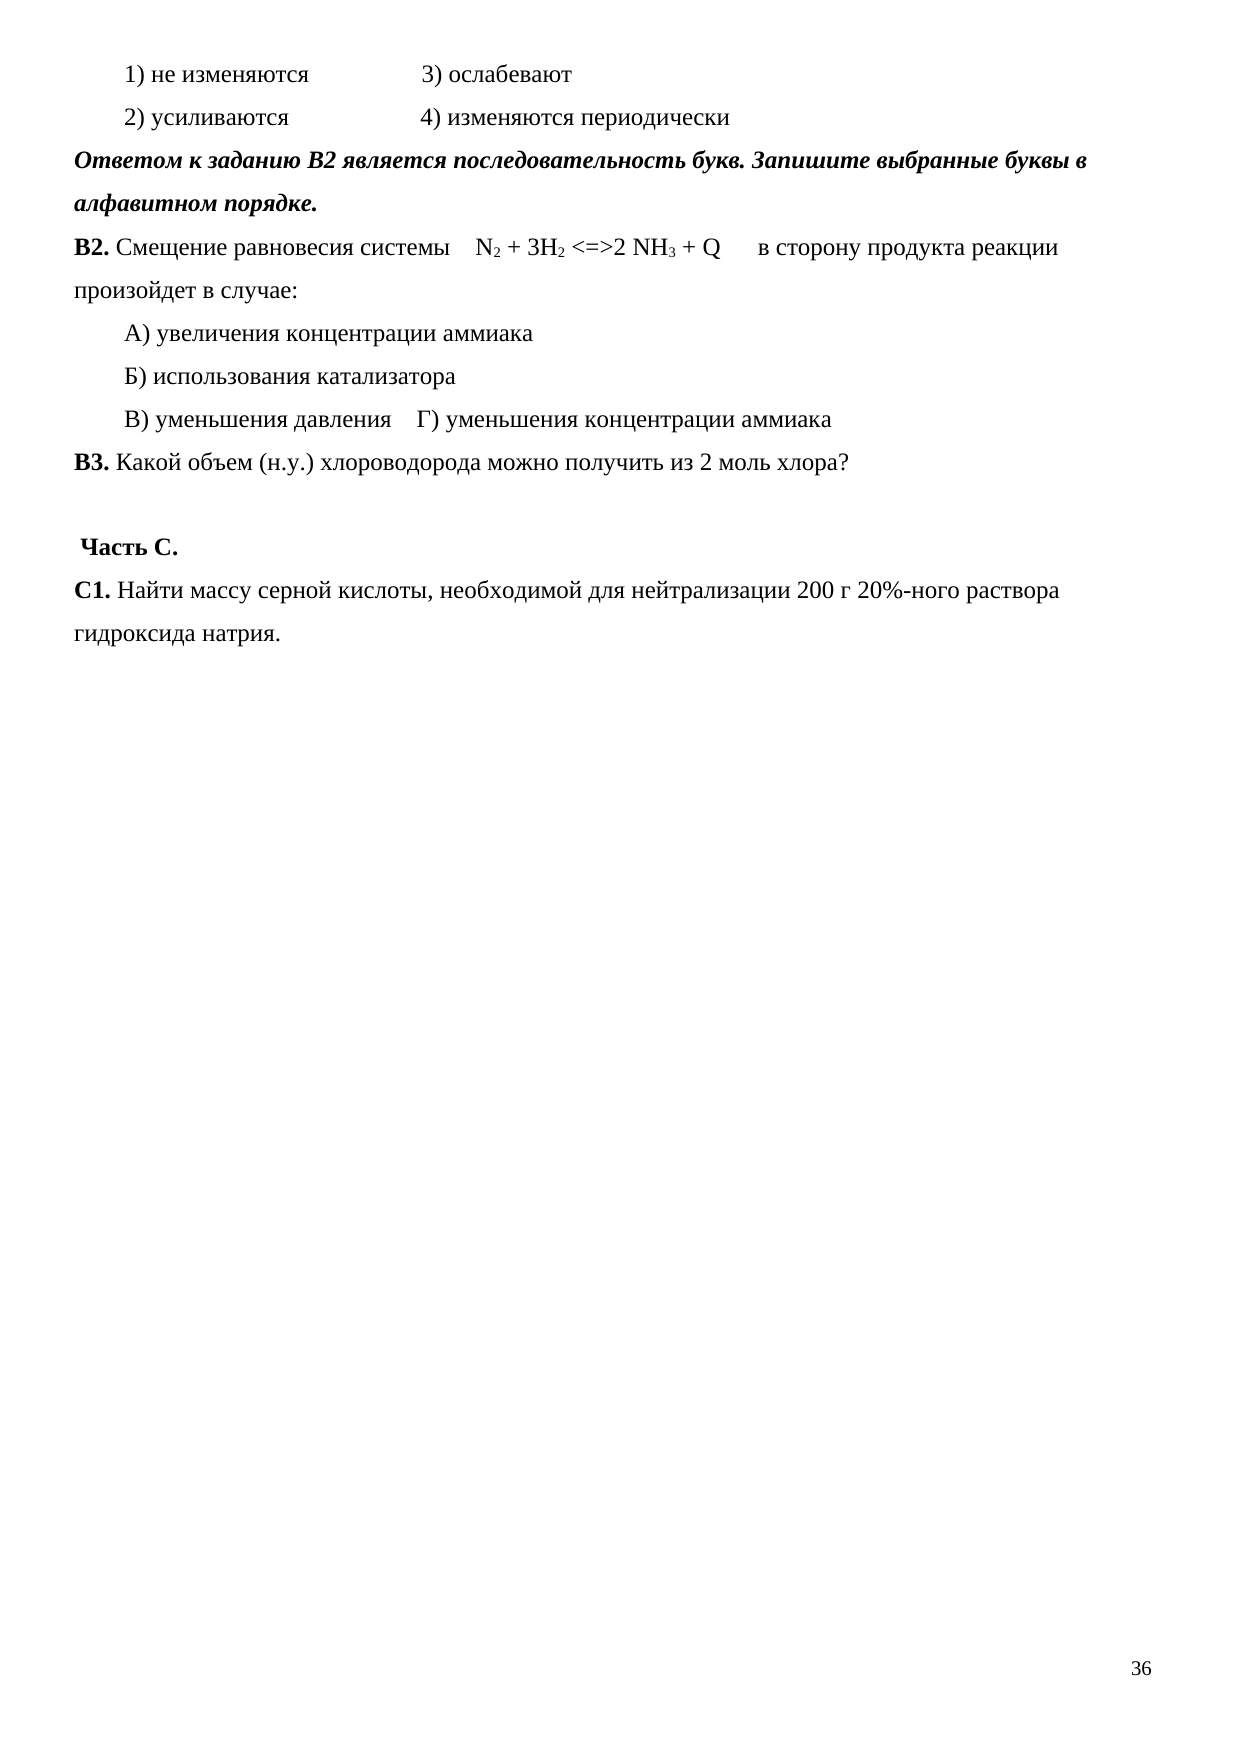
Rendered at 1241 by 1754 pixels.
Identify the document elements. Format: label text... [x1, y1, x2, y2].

text Ответом к заданию В2 является последовательность букв. Запишите выбранные буквы в алфавитном порядке. [74, 145, 1152, 217]
text Часть С. [74, 532, 1152, 561]
text 1) не изменяются 3) ослабевают [74, 59, 1152, 88]
text В2. Смещение равновесия системы N2 + 3H2 <=>2 NH3 + Q в сторону продукта реакции произойдет в случае: [74, 232, 1152, 303]
text С1. Найти массу серной кислоты, необходимой для нейтрализации 20%-ного раствора гидроксида натрия. [74, 575, 1152, 647]
text 2) усиливаются 4) изменяются периодически [74, 102, 1152, 131]
text А) увеличения концентрации аммиака [74, 318, 1152, 347]
text Б) использования катализатора [74, 361, 1152, 390]
text В) уменьшения давления Г) уменьшения концентрации аммиака [74, 404, 1152, 433]
text В3. Какой объем (н.у.) хлороводорода можно получить из 2 моль хлора? [74, 447, 1152, 476]
